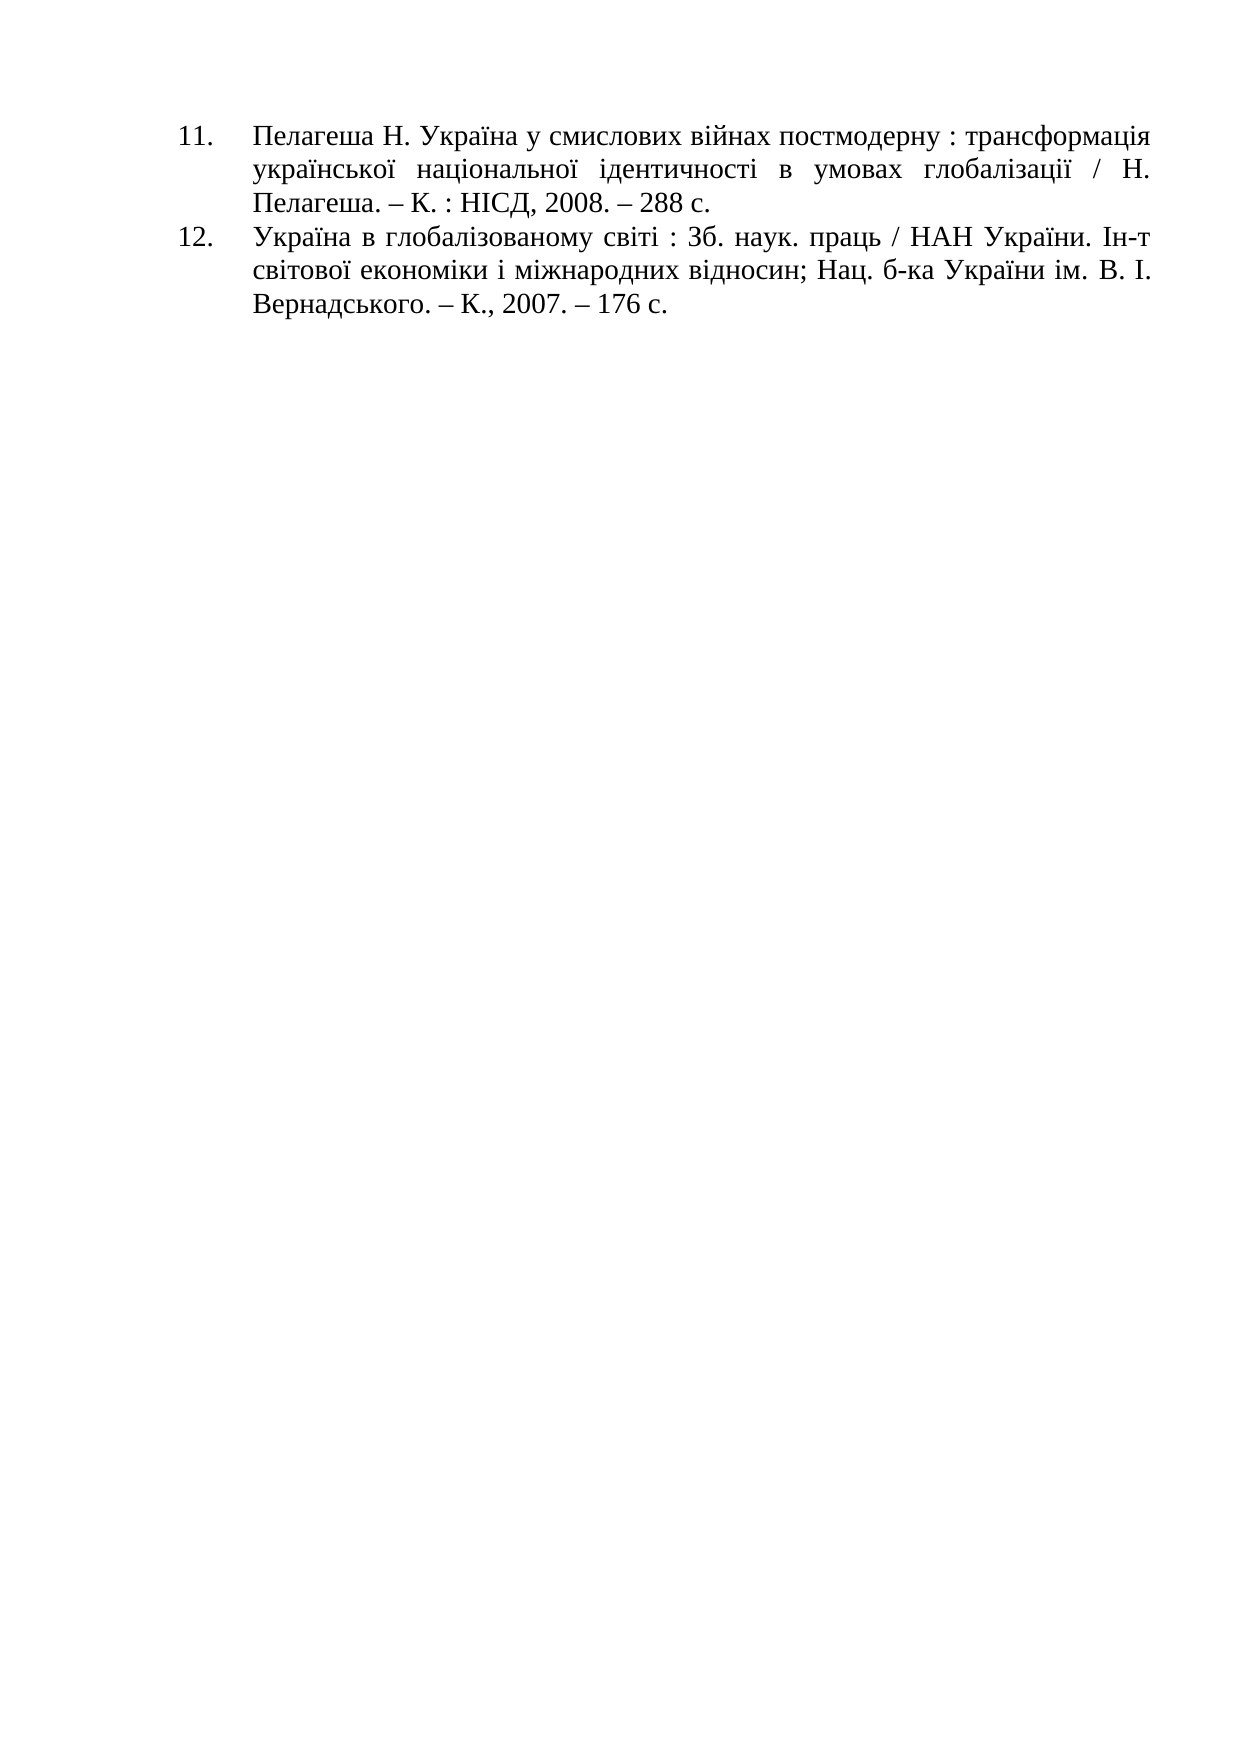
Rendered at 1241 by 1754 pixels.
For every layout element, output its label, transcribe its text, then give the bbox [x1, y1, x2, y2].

list Україна в глобалізованому світі : Зб. наук. праць / НАН України. Ін-т світової економіки і міжнародних відносин; Нац. б-ка України ім. В. І. Вернадського. – К., 2007. – 176 с. [177, 219, 1152, 319]
list Пелагеша Н. Україна у смислових війнах постмодерну : трансформація української національної ідентичності в умовах глобалізації / Н. Пелагеша. – К. : НІСД, 2008. – 288 с. [177, 118, 1152, 219]
